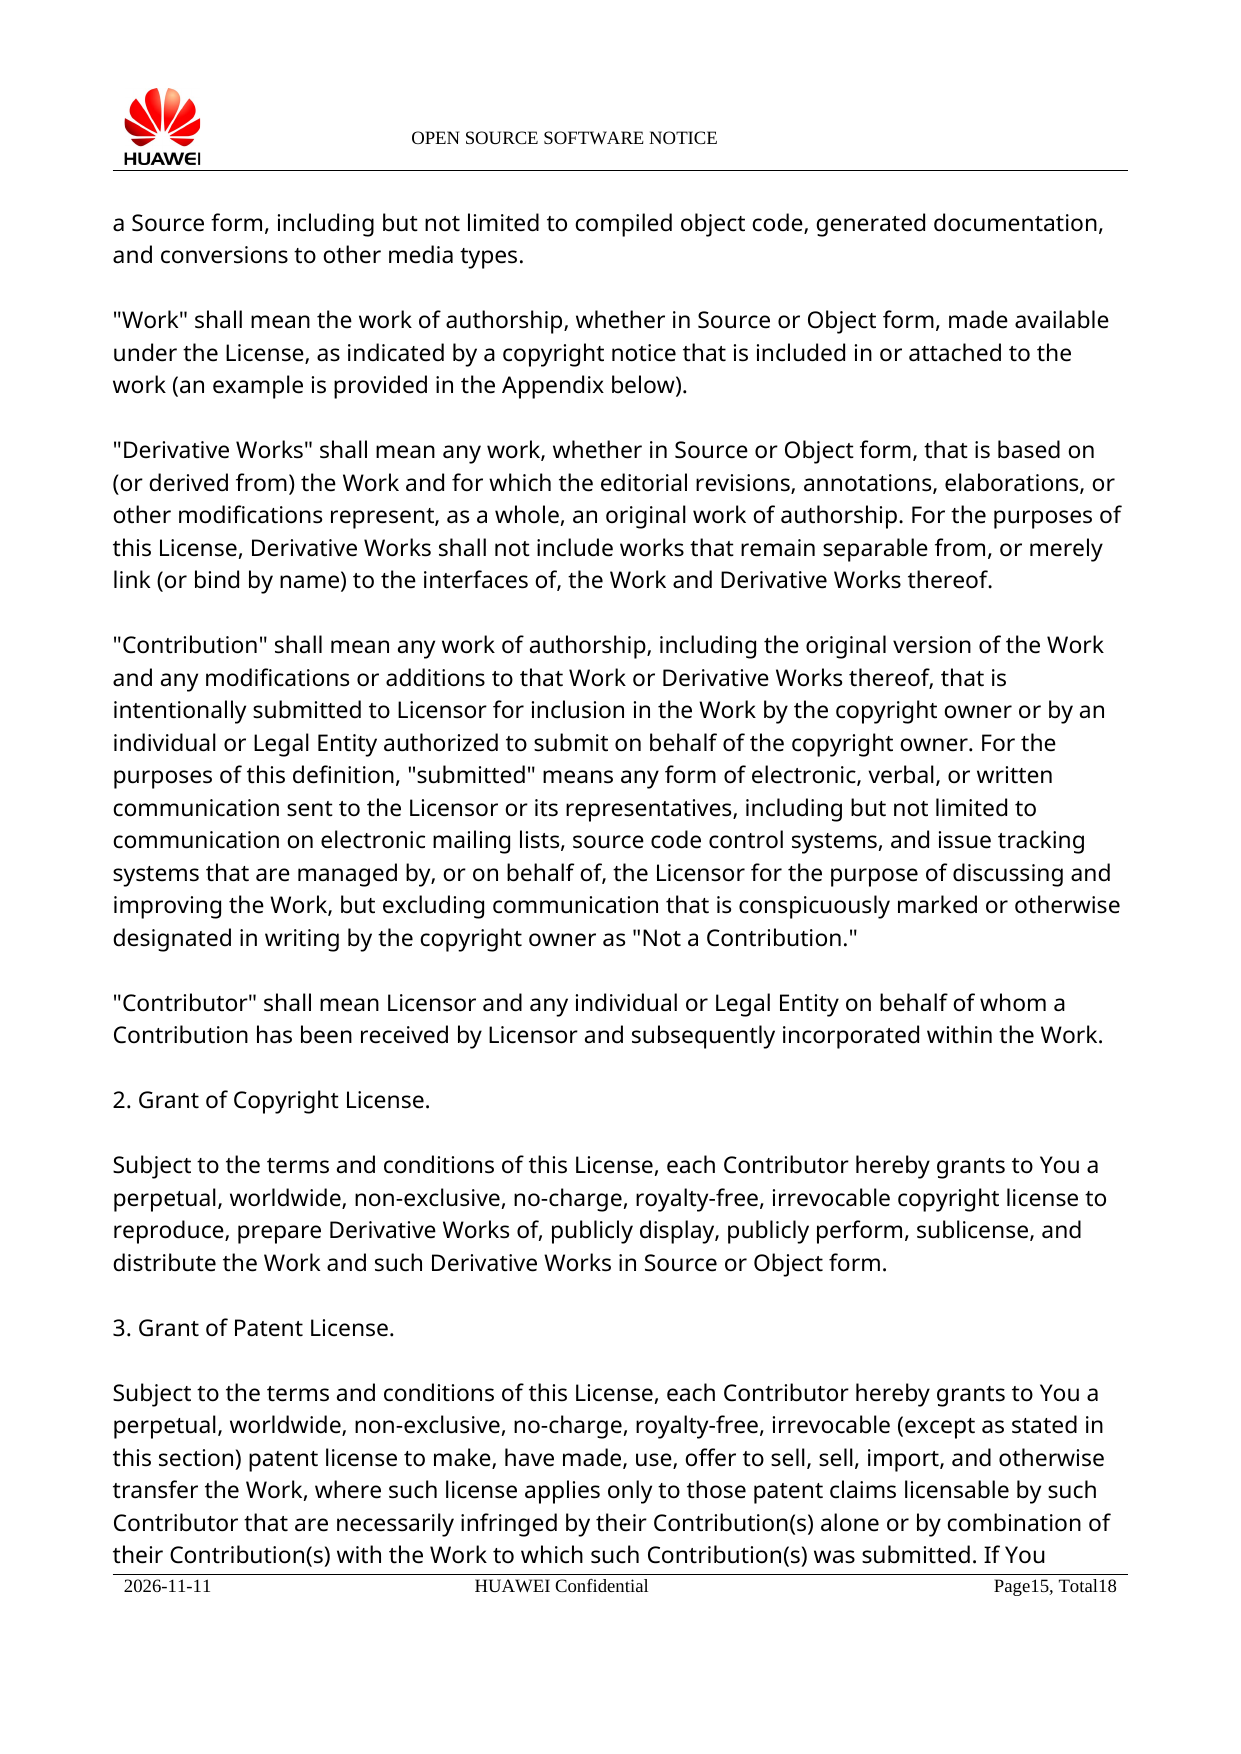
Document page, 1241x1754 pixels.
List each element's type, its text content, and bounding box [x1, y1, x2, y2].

text 3. Grant of Patent License. [112, 1311, 1128, 1344]
picture [124, 88, 201, 165]
text "Contributor" shall mean Licensor and any individual or Legal Entity on behalf of whom a Contribution has been received by Licensor and subsequently incorporated within the Work. [112, 986, 1128, 1051]
text "Derivative Works" shall mean any work, whether in Source or Object form, that is based on (or derived from) the Work and for which the editorial revisions, annotations, elaborations, or other modifications represent, as a whole, an original work of authorship. For the purposes of this License, Derivative Works shall not include works that remain separable from, or merely link (or bind by name) to the interfaces of, the Work and Derivative Works thereof. [112, 434, 1128, 596]
text "Contribution" shall mean any work of authorship, including the original version of the Work and any modifications or additions to that Work or Derivative Works thereof, that is intentionally submitted to Licensor for inclusion in the Work by the copyright owner or by an individual or Legal Entity authorized to submit on behalf of the copyright owner. For the purposes of this definition, "submitted" means any form of electronic, verbal, or written communication sent to the Licensor or its representatives, including but not limited to communication on electronic mailing lists, source code control systems, and issue tracking systems that are managed by, or on behalf of, the Licensor for the purpose of discussing and improving the Work, but excluding communication that is conspicuously marked or otherwise designated in writing by the copyright owner as "Not a Contribution." [112, 629, 1128, 954]
text "Work" shall mean the work of authorship, whether in Source or Object form, made available under the License, as indicated by a copyright notice that is included in or attached to the work (an example is provided in the Appendix below). [112, 304, 1128, 401]
text 2. Grant of Copyright License. [112, 1084, 1128, 1116]
text Subject to the terms and conditions of this License, each Contributor hereby grants to You a perpetual, worldwide, non-exclusive, no-charge, royalty-free, irrevocable copyright license to reproduce, prepare Derivative Works of, publicly display, publicly perform, sublicense, and distribute the Work and such Derivative Works in Source or Object form. [112, 1149, 1128, 1279]
